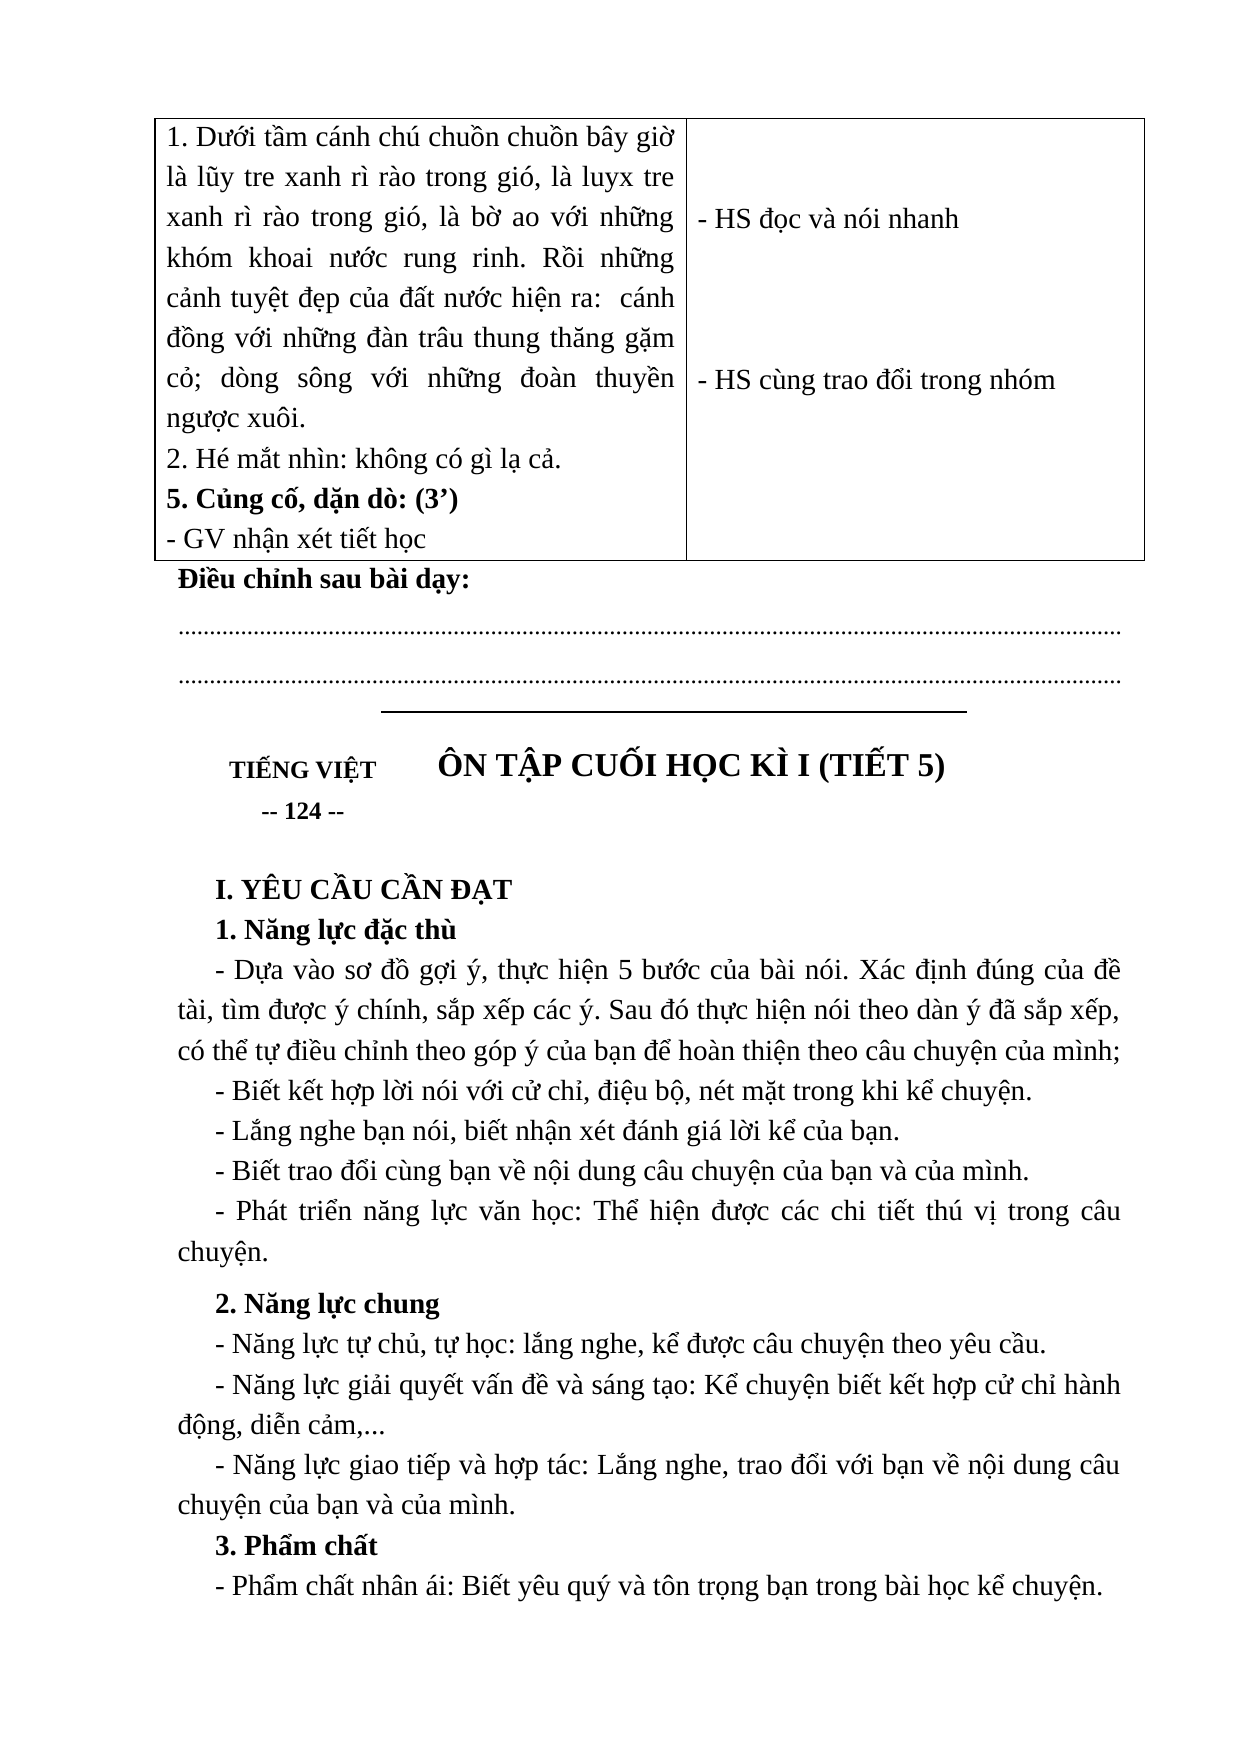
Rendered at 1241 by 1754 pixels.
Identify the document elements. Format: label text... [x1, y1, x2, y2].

text 2. Năng lực chung [177, 1286, 1122, 1320]
text - Năng lực tự chủ, tự học: lắng nghe, kể được câu chuyện theo yêu cầu. [177, 1327, 1122, 1360]
text 1. Năng lực đặc thù [177, 912, 1122, 946]
text I. YÊU CẦU CẦN ĐẠT [177, 872, 1122, 905]
text Điều chỉnh sau bài dạy: [177, 561, 1122, 594]
text 3. Phẩm chất [177, 1528, 1122, 1561]
text - Phẩm chất nhân ái: Biết yêu quý và tôn trọng bạn trong bài học kể chuyện. [177, 1568, 1122, 1601]
text - Năng lực giao tiếp và hợp tác: Lắng nghe, trao đổi với bạn về nội dung câu chuyện của bạn và của mình. [177, 1447, 1122, 1521]
text - Biết kết hợp lời nói với cử chỉ, điệu bộ, nét mặt trong khi kể chuyện. [177, 1073, 1122, 1106]
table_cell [687, 119, 1144, 560]
text - Năng lực giải quyết vấn đề và sáng tạo: Kể chuyện biết kết hợp cử chỉ hành động, diễn cảm,... [177, 1367, 1122, 1441]
text - Dựa vào sơ đồ gợi ý, thực hiện 5 bước của bài nói. Xác định đúng của đề tài, tìm được ý chính, sắp xếp các ý. Sau đó thực hiện nói theo dàn ý đã sắp xếp, có thể tự điều chỉnh theo góp ý của bạn để hoàn thiện theo câu chuyện của mình; [177, 952, 1122, 1066]
text - Phát triển năng lực văn học: Thể hiện được các chi tiết thú vị trong câu chuyện. [177, 1193, 1122, 1267]
text - Lắng nghe bạn nói, biết nhận xét đánh giá lời kể của bạn. [177, 1113, 1122, 1147]
text ÔN TẬP CUỐI HỌC KÌ I (TIẾT 5) [177, 746, 1122, 784]
text - Biết trao đổi cùng bạn về nội dung câu chuyện của bạn và của mình. [177, 1153, 1122, 1187]
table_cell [156, 119, 686, 560]
text .............................................................................................................................................................................................................................................................................................................. [177, 611, 1122, 690]
